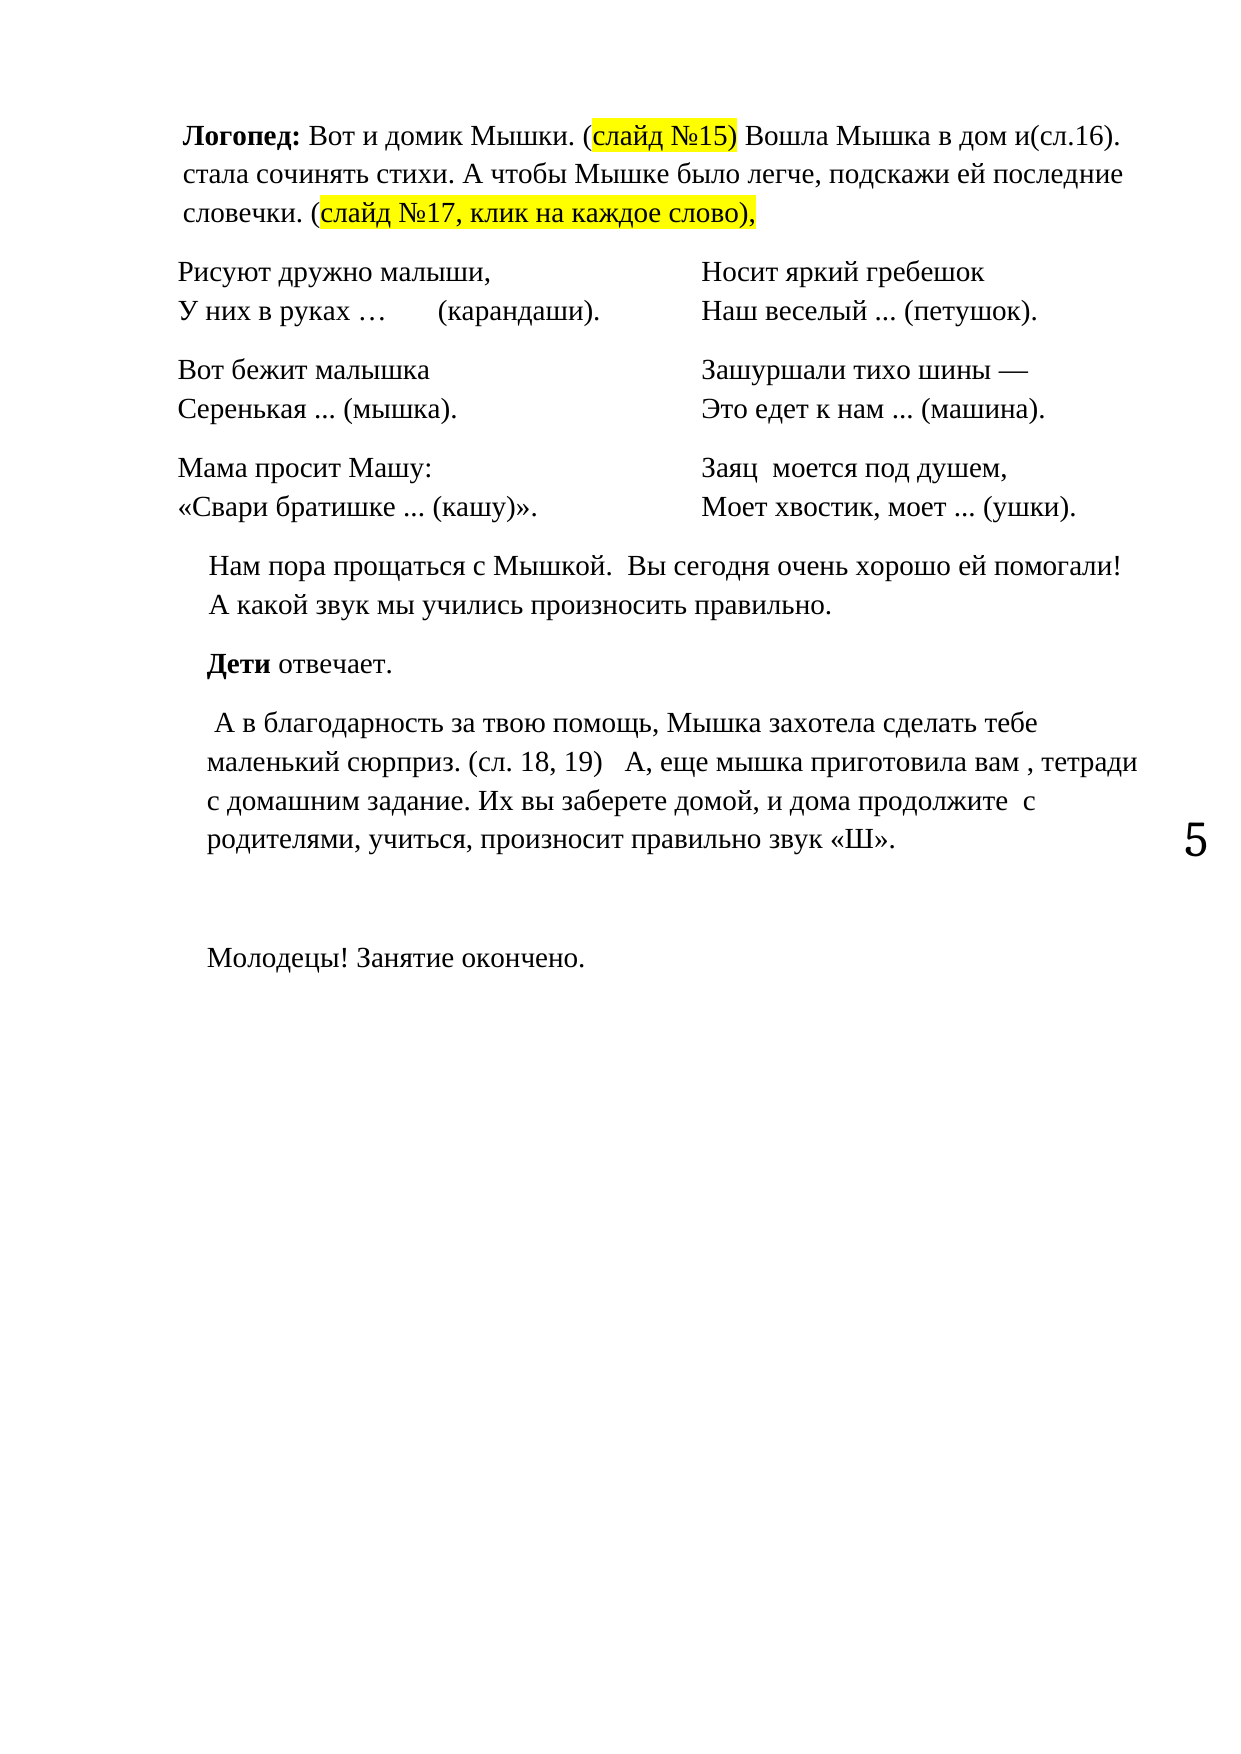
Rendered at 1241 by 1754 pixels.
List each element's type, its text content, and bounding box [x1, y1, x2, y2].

text Нам пора прощаться с Мышкой. Вы сегодня очень хорошо ей помогали! А какой звук мы учились произносить правильно. [208, 548, 1152, 620]
text А в благодарность за твою помощь, Мышка захотела сделать тебе маленький сюрприз. (сл. 18, 19) А, еще мышка приготовила вам , тетради с домашним задание. Их вы заберете домой, и дома продолжите с родителями, учиться, произносит правильно звук «Ш». [207, 706, 1152, 855]
text Носит яркий гребешок Наш веселый ... (петушок). [701, 254, 1152, 327]
text Вот бежит малышка Серенькая ... (мышка). [177, 352, 627, 424]
text Заяц моется под душем, Моет хвостик, моет ... (ушки). [701, 450, 1152, 522]
text Логопед: Вот и домик Мышки. (слайд №15) Вошла Мышка в дом и(сл.16). стала сочинять стихи. А чтобы Мышке было легче, подскажи ей последние словечки. (слайд №17, клик на каждое слово), [183, 118, 1150, 229]
text Рисуют дружно малыши, У них в руках … (карандаши). [177, 254, 627, 327]
text Зашуршали тихо шины — Это едет к нам ... (машина). [701, 352, 1152, 424]
text Дети отвечает. [207, 646, 1152, 680]
text Мама просит Машу: «Свари братишке ... (кашу)». [177, 450, 627, 522]
text Молодецы! Занятие окончено. [207, 940, 1152, 973]
